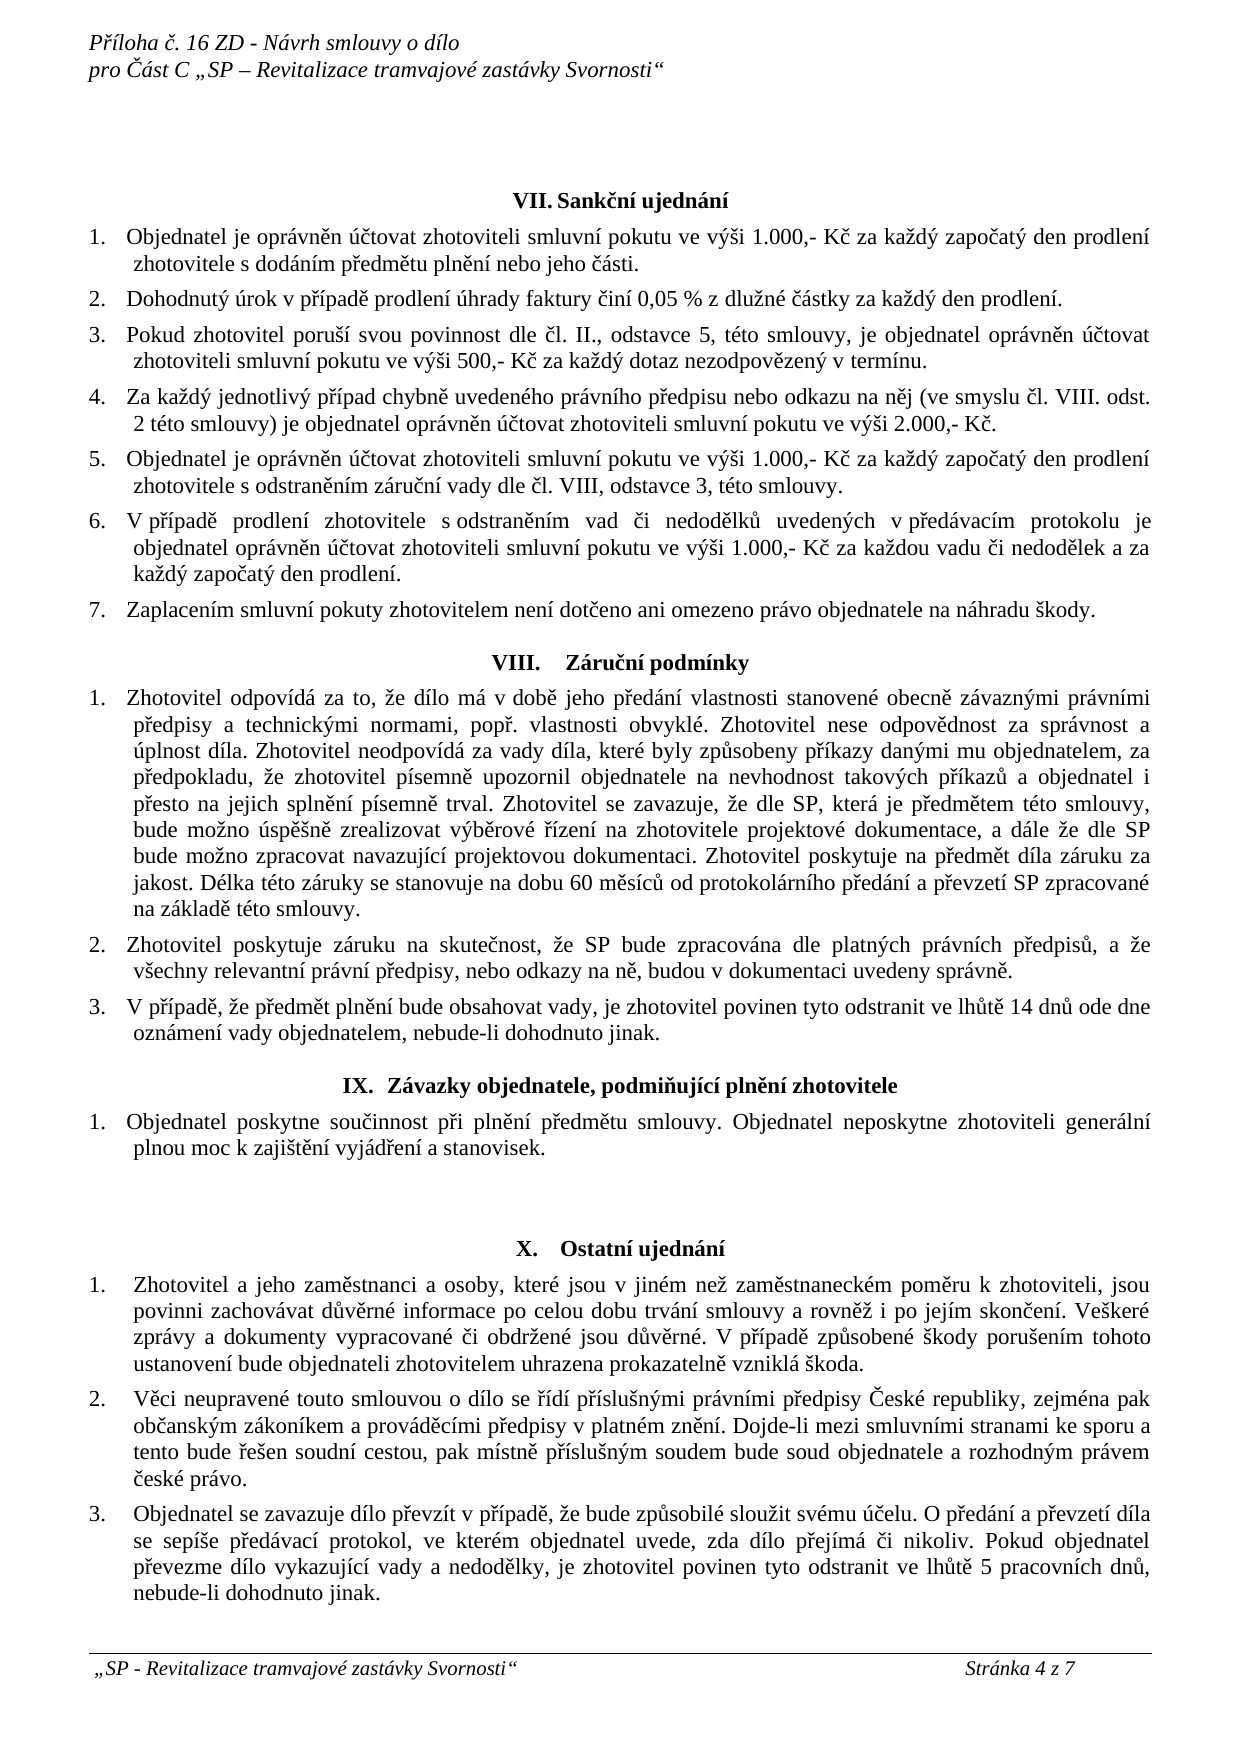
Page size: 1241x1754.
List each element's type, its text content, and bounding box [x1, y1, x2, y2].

list Sankční ujednání [89, 188, 1152, 214]
list Věci neupravené touto smlouvou o dílo se řídí příslušnými právními předpisy České republiky, zejména pak občanským zákoníkem a prováděcími předpisy v platném znění. Dojde-li mezi smluvními stranami ke sporu a tento bude řešen soudní cestou, pak místně příslušným soudem bude soud objednatele a rozhodným právem české právo. [89, 1386, 1152, 1491]
list Zaplacením smluvní pokuty zhotovitelem není dotčeno ani omezeno právo objednatele na náhradu škody. [89, 596, 1152, 622]
list Objednatel se zavazuje dílo převzít v případě, že bude způsobilé sloužit svému účelu. O předání a převzetí díla se sepíše předávací protokol, ve kterém objednatel uvede, zda dílo přejímá či nikoliv. Pokud objednatel převezme dílo vykazující vady a nedodělky, je zhotovitel povinen tyto odstranit ve lhůtě 5 pracovních dnů, nebude-li dohodnuto jinak. [89, 1500, 1152, 1606]
list Objednatel poskytne součinnost při plnění předmětu smlouvy. Objednatel neposkytne zhotoviteli generální plnou moc k zajištění vyjádření a stanovisek. [89, 1108, 1152, 1160]
list Objednatel je oprávněn účtovat zhotoviteli smluvní pokutu ve výši 1.000,- Kč za každý započatý den prodlení zhotovitele s odstraněním záruční vady dle čl. VIII, odstavce 3, této smlouvy. [89, 445, 1152, 498]
list Záruční podmínky [89, 648, 1152, 675]
list Závazky objednatele, podmiňující plnění zhotovitele [89, 1072, 1152, 1098]
list Za každý jednotlivý případ chybně uvedeného právního předpisu nebo odkazu na něj (ve smyslu čl. VIII. odst. 2 této smlouvy) je objednatel oprávněn účtovat zhotoviteli smluvní pokutu ve výši 2.000,- Kč. [89, 383, 1152, 436]
list V případě, že předmět plnění bude obsahovat vady, je zhotovitel povinen tyto odstranit ve lhůtě 14 dnů ode dne oznámení vady objednatelem, nebude-li dohodnuto jinak. [89, 993, 1152, 1046]
list Pokud zhotovitel poruší svou povinnost dle čl. II., odstavce 5, této smlouvy, je objednatel oprávněn účtovat zhotoviteli smluvní pokutu ve výši 500,- Kč za každý dotaz nezodpovězený v termínu. [89, 321, 1152, 374]
list V případě prodlení zhotovitele s odstraněním vad či nedodělků uvedených v předávacím protokolu je objednatel oprávněn účtovat zhotoviteli smluvní pokutu ve výši 1.000,- Kč za každou vadu či nedodělek a za každý započatý den prodlení. [89, 507, 1152, 586]
list Zhotovitel odpovídá za to, že dílo má v době jeho předání vlastnosti stanovené obecně závaznými právními předpisy a technickými normami, popř. vlastnosti obvyklé. Zhotovitel nese odpovědnost za správnost a úplnost díla. Zhotovitel neodpovídá za vady díla, které byly způsobeny příkazy danými mu objednatelem, za předpokladu, že zhotovitel písemně upozornil objednatele na nevhodnost takových příkazů a objednatel i přesto na jejich splnění písemně trval. Zhotovitel se zavazuje, že dle SP, která je předmětem této smlouvy, bude možno úspěšně zrealizovat výběrové řízení na zhotovitele projektové dokumentace, a dále že dle SP bude možno zpracovat navazující projektovou dokumentaci. Zhotovitel poskytuje na předmět díla záruku za jakost. Délka této záruky se stanovuje na dobu 60 měsíců od protokolárního předání a převzetí SP zpracované na základě této smlouvy. [89, 684, 1152, 921]
list Dohodnutý úrok v případě prodlení úhrady faktury činí 0,05 % z dlužné částky za každý den prodlení. [89, 285, 1152, 312]
list Ostatní ujednání [89, 1235, 1152, 1261]
list Zhotovitel a jeho zaměstnanci a osoby, které jsou v jiném než zaměstnaneckém poměru k zhotoviteli, jsou povinni zachovávat důvěrné informace po celou dobu trvání smlouvy a rovněž i po jejím skončení. Veškeré zprávy a dokumenty vypracované či obdržené jsou důvěrné. V případě způsobené škody porušením tohoto ustanovení bude objednateli zhotovitelem uhrazena prokazatelně vzniklá škoda. [89, 1271, 1152, 1376]
list Objednatel je oprávněn účtovat zhotoviteli smluvní pokutu ve výši 1.000,- Kč za každý započatý den prodlení zhotovitele s dodáním předmětu plnění nebo jeho části. [89, 223, 1152, 276]
list Zhotovitel poskytuje záruku na skutečnost, že SP bude zpracována dle platných právních předpisů, a že všechny relevantní právní předpisy, nebo odkazy na ně, budou v dokumentaci uvedeny správně. [89, 931, 1152, 983]
